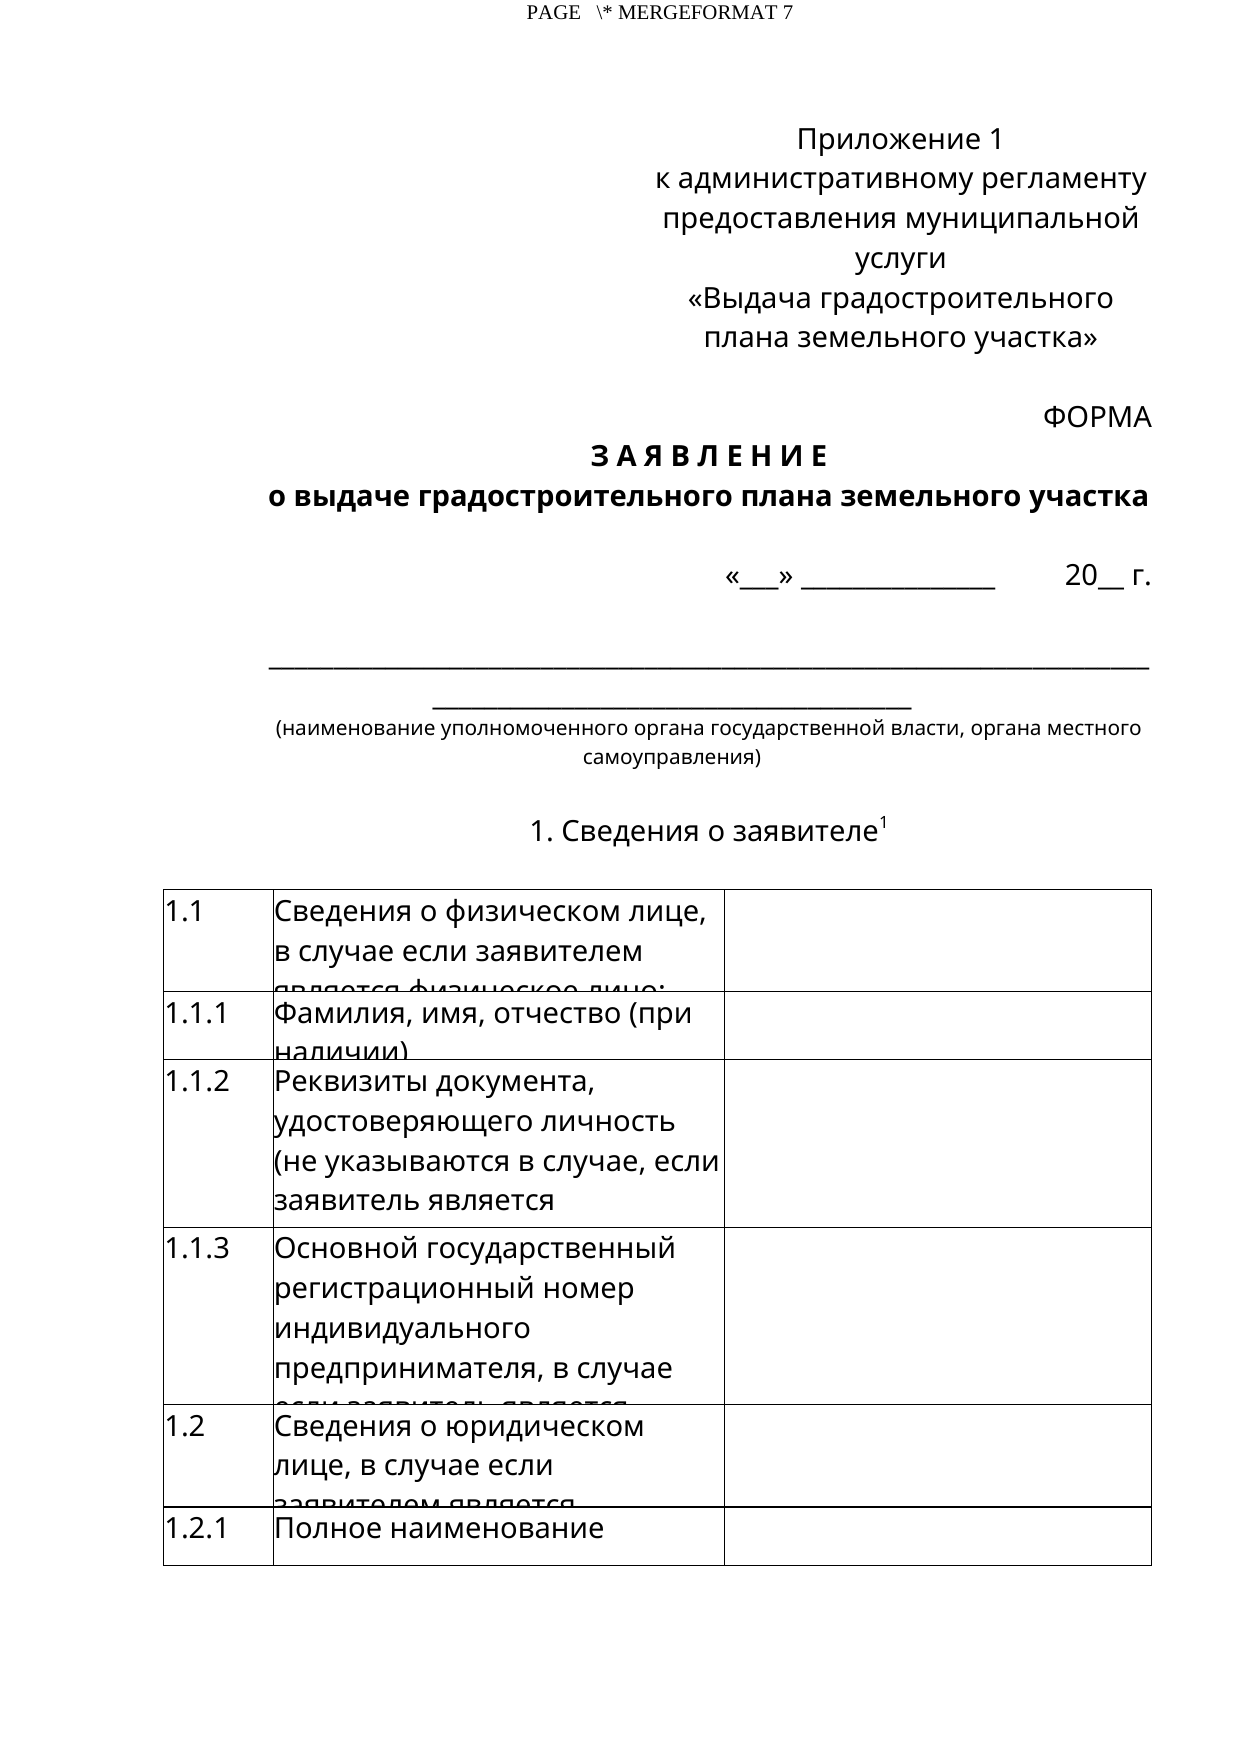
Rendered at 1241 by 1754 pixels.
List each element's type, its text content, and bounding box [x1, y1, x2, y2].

table_cell 1.2 [164, 1405, 273, 1506]
text (наименование уполномоченного органа государственной власти, органа местного самоуправления) [192, 713, 1152, 770]
table_cell 1.1.3 [164, 1228, 273, 1404]
text ЗАЯВЛЕНИЕ [192, 436, 1152, 475]
table_cell [725, 1405, 1151, 1506]
table_header 1.1 [164, 890, 273, 991]
text плана земельного участка» [650, 317, 1152, 356]
text 1. Сведения о заявителе1 [192, 810, 1152, 850]
text «Выдача градостроительного [650, 277, 1152, 317]
table_header Сведения о физическом лице, в случае если заявителем является физическое лицо: [274, 890, 724, 991]
table_cell 1.1.1 [164, 992, 273, 1059]
table_cell [725, 1508, 1151, 1565]
table_cell [725, 992, 1151, 1059]
table_cell Фамилия, имя, отчество (при наличии) [274, 992, 724, 1059]
text предоставления муниципальной услуги [650, 197, 1152, 277]
table_cell Основной государственный регистрационный номер индивидуального предпринимателя, в случае если заявитель является индивидуальным предпринимателем [274, 1228, 724, 1404]
table_cell Реквизиты документа, удостоверяющего личность (не указываются в случае, если заявитель является индивидуальным предпринимателем) [274, 1060, 724, 1227]
table_cell Сведения о юридическом лице, в случае если заявителем является юридическое лицо: [274, 1405, 724, 1506]
table_cell [725, 1228, 1151, 1404]
table_cell 1.1.2 [164, 1060, 273, 1227]
table_cell 1.2.1 [164, 1508, 273, 1565]
text о выдаче градостроительного плана земельного участка [192, 475, 1152, 515]
text к административному регламенту [650, 158, 1152, 197]
text «___» _______________ 20__ г. [192, 555, 1152, 594]
text _________________________________________________________________________________________________________ [192, 634, 1152, 713]
table_cell Полное наименование [274, 1508, 724, 1565]
table_cell [725, 1060, 1151, 1227]
text Приложение 1 [650, 118, 1152, 158]
table_header [725, 890, 1151, 991]
text ФОРМА [192, 396, 1152, 436]
